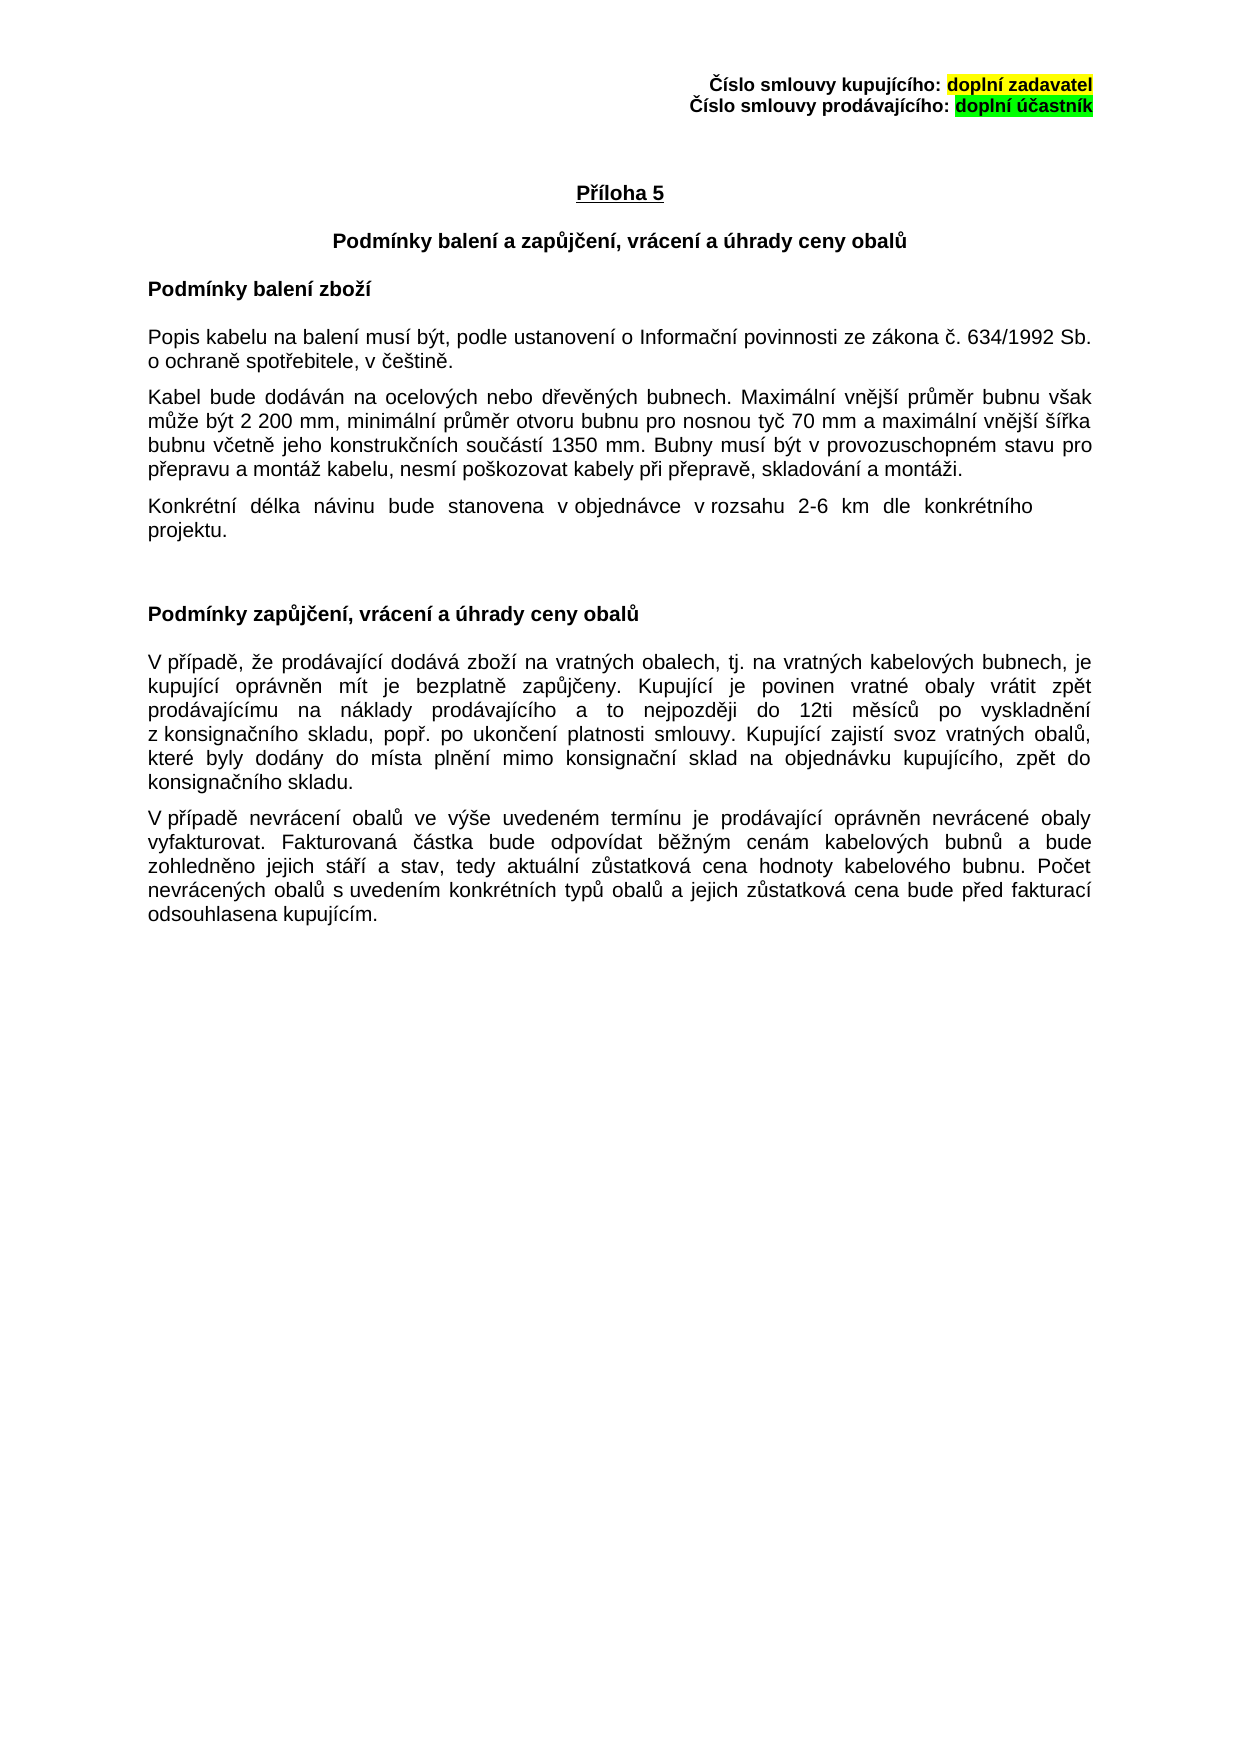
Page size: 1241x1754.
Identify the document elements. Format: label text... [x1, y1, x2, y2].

text V případě nevrácení obalů ve výše uvedeném termínu je prodávající oprávněn nevrácené obaly vyfakturovat. Fakturovaná částka bude odpovídat běžným cenám kabelových bubnů a bude zohledněno jejich stáří a stav, tedy aktuální zůstatková cena hodnoty kabelového bubnu. Počet nevrácených obalů s uvedením konkrétních typů obalů a jejich zůstatková cena bude před fakturací odsouhlasena kupujícím. [148, 806, 1093, 926]
text V případě, že prodávající dodává zboží na vratných obalech, tj. na vratných kabelových bubnech, je kupující oprávněn mít je bezplatně zapůjčeny. Kupující je povinen vratné obaly vrátit zpět prodávajícímu na náklady prodávajícího a to nejpozději do 12ti měsíců po vyskladnění z konsignačního skladu, popř. po ukončení platnosti smlouvy. Kupující zajistí svoz vratných obalů, které byly dodány do místa plnění mimo konsignační sklad na objednávku kupujícího, zpět do konsignačního skladu. [148, 650, 1093, 793]
text Příloha 5 [148, 181, 1093, 205]
text Konkrétní délka návinu bude stanovena v objednávce v rozsahu 2-6 km dle konkrétního projektu. [148, 493, 1033, 541]
text Kabel bude dodáván na ocelových nebo dřevěných bubnech. Maximální vnější průměr bubnu však může být 2 200 mm, minimální průměr otvoru bubnu pro nosnou tyč 70 mm a maximální vnější šířka bubnu včetně jeho konstrukčních součástí 1350 mm. Bubny musí být v provozuschopném stavu pro přepravu a montáž kabelu, nesmí poškozovat kabely při přepravě, skladování a montáži. [148, 385, 1093, 481]
text Podmínky balení zboží [148, 277, 1093, 301]
text Podmínky balení a zapůjčení, vrácení a úhrady ceny obalů [148, 229, 1093, 253]
text Podmínky zapůjčení, vrácení a úhrady ceny obalů [148, 602, 1093, 626]
text Popis kabelu na balení musí být, podle ustanovení o Informační povinnosti ze zákona č. 634/1992 Sb. o ochraně spotřebitele, v češtině. [148, 325, 1093, 373]
